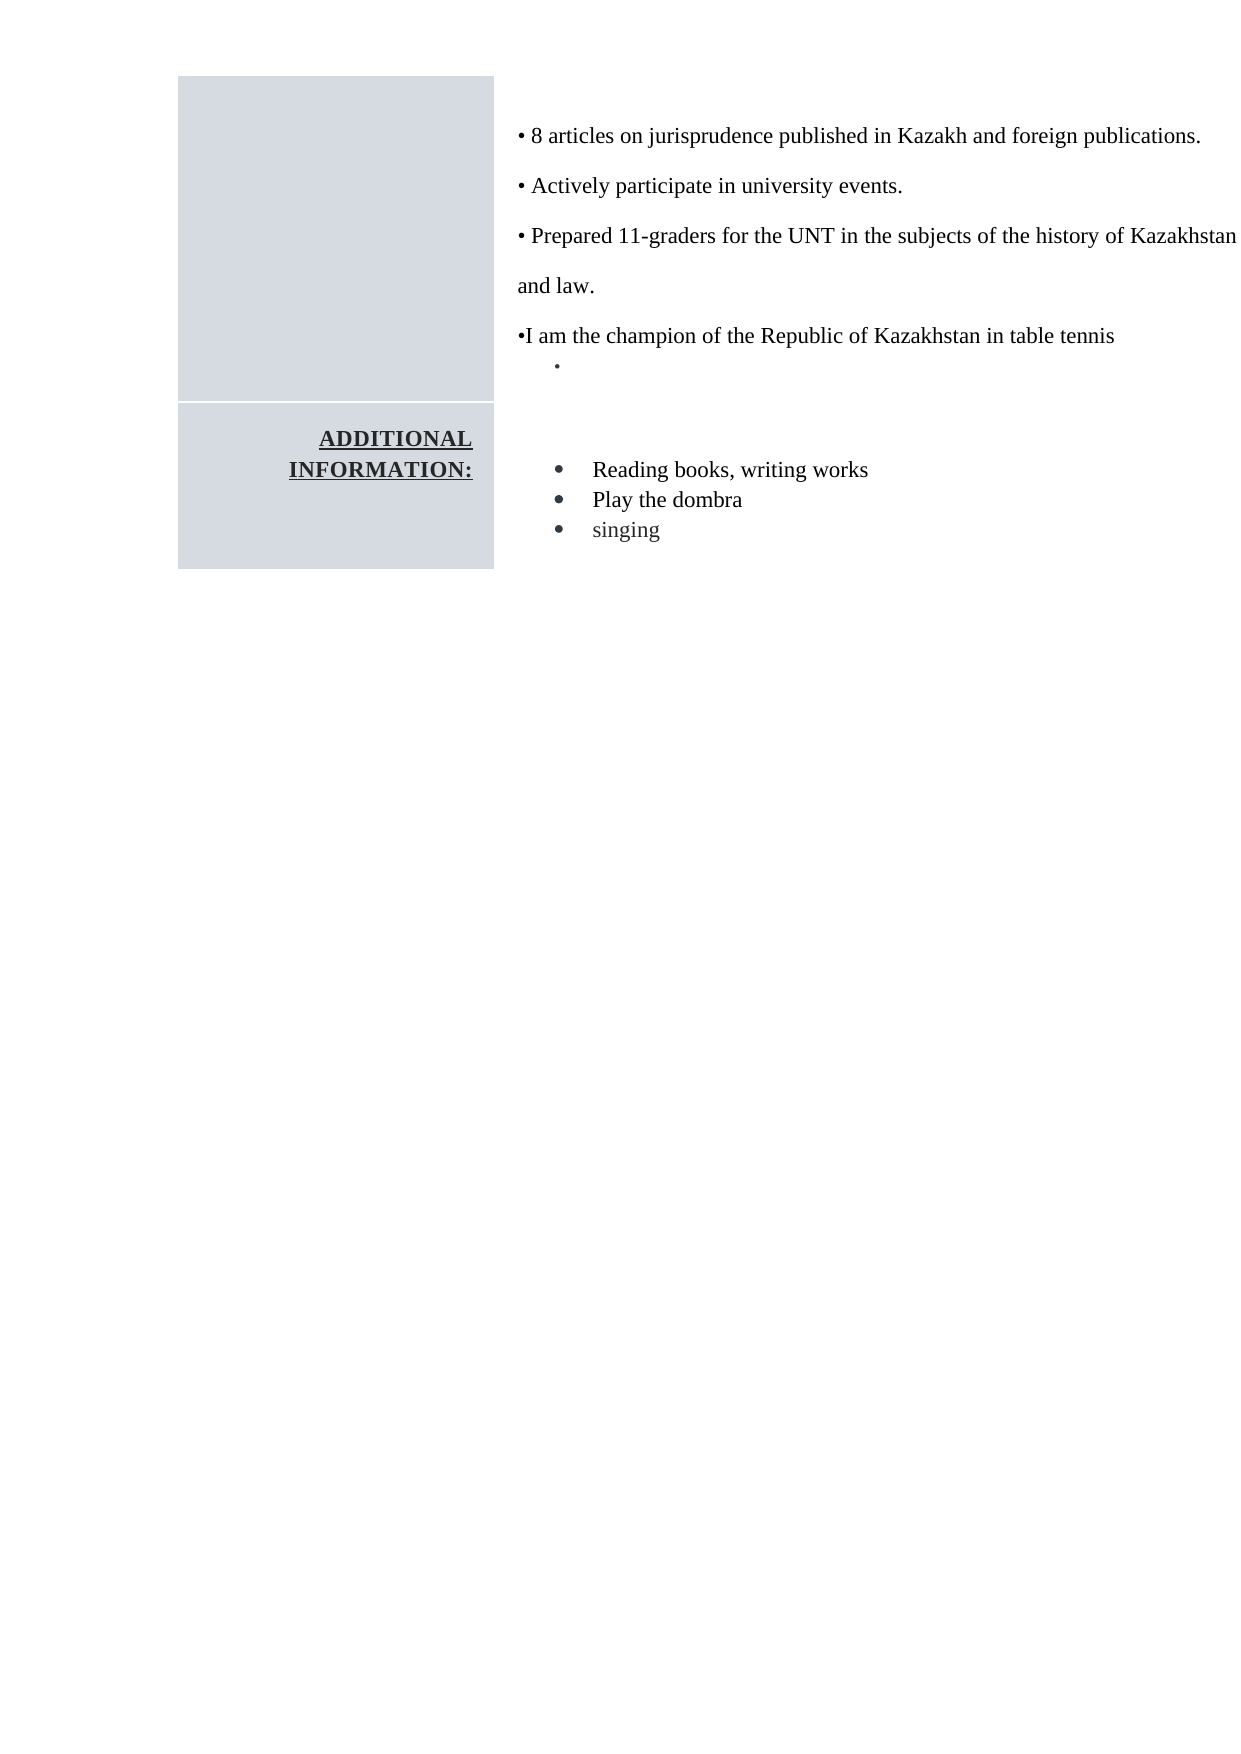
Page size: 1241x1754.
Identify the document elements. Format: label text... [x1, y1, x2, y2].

table_cell ACHIEVEMENTS: [178, 76, 494, 401]
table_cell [496, 76, 1239, 401]
table_cell Reading books, writing works Play the dombra singing [496, 403, 1239, 569]
table_cell ADDITIONAL INFORMATION: [178, 403, 494, 569]
